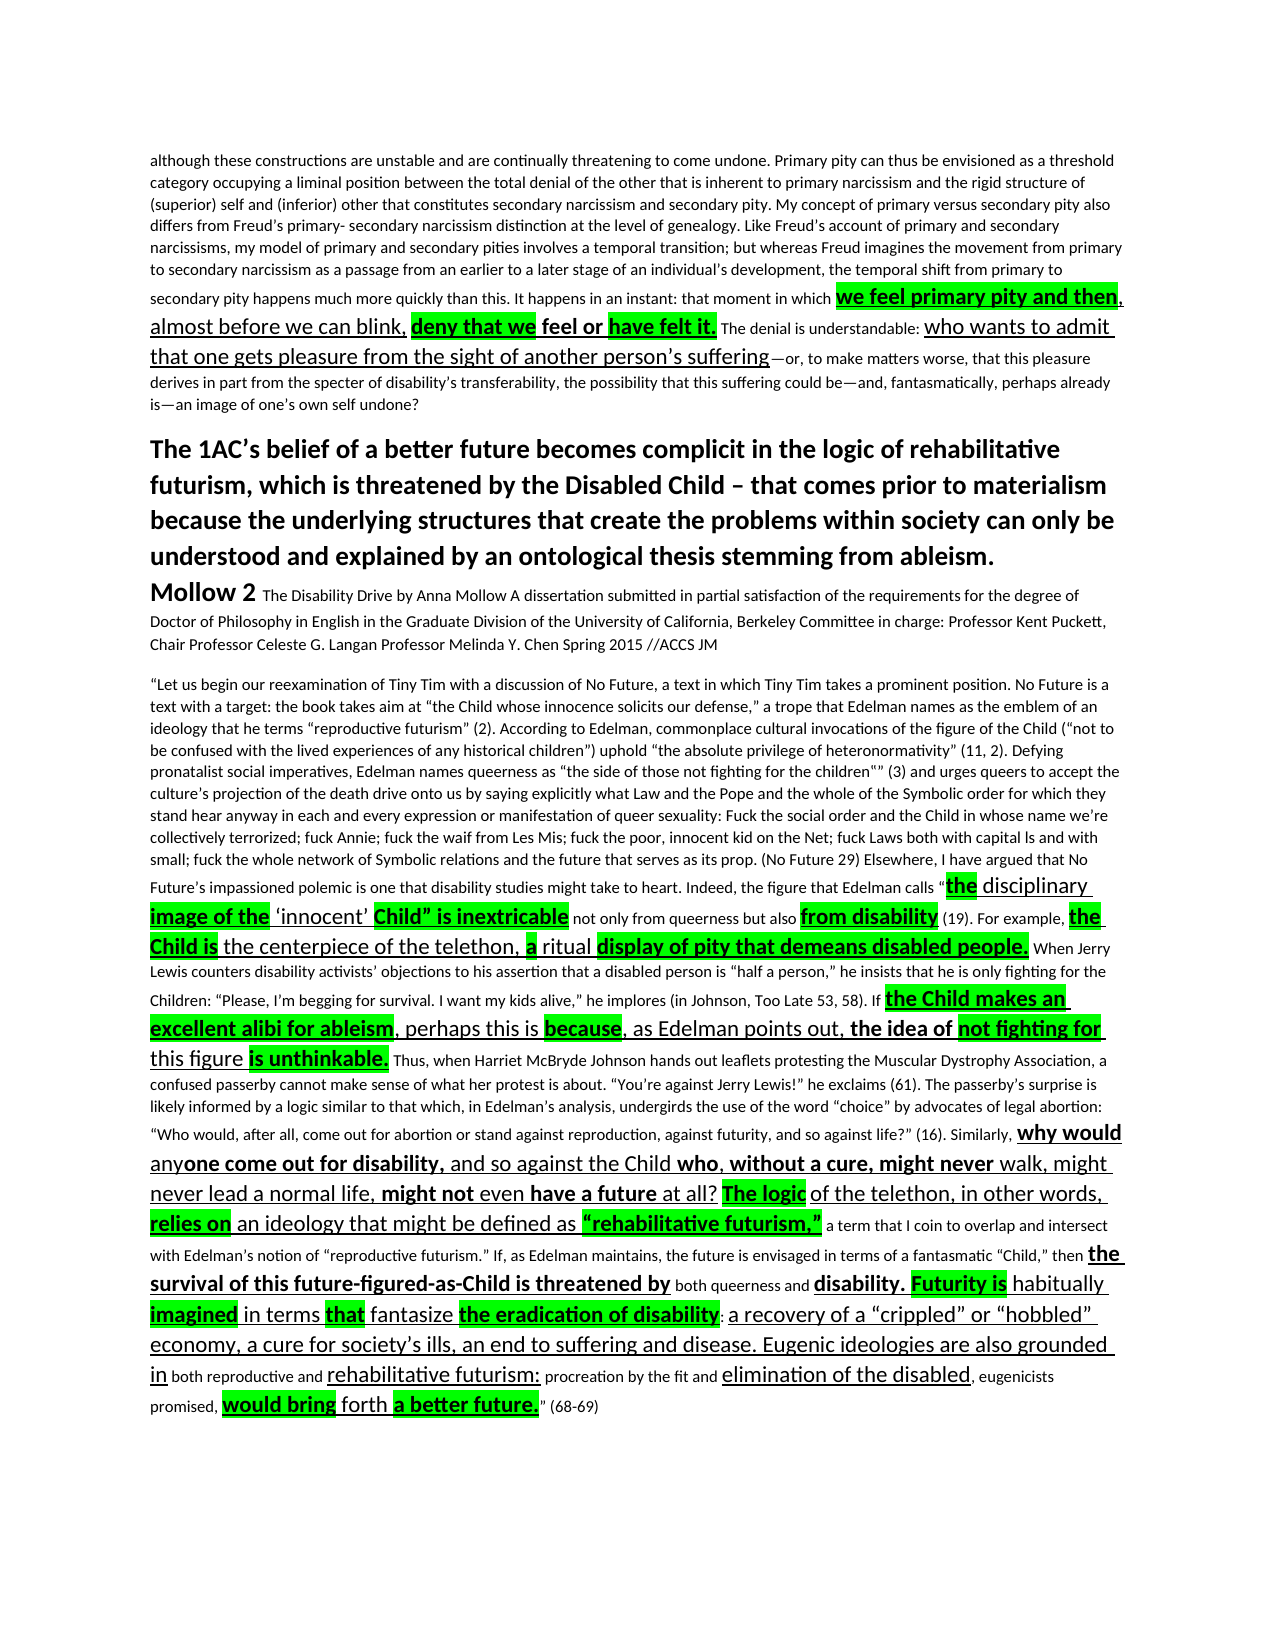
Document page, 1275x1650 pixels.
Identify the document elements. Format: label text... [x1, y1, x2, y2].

text “Let us begin our reexamination of Tiny Tim with a discussion of No Future, a text in which Tiny Tim takes a prominent position. No Future is a text with a target: the book takes aim at “the Child whose innocence solicits our defense,” a trope that Edelman names as the emblem of an ideology that he terms “reproductive futurism” (2). According to Edelman, commonplace cultural invocations of the figure of the Child (“not to be confused with the lived experiences of any historical children”) uphold “the absolute privilege of heteronormativity” (11, 2). Defying pronatalist social imperatives, Edelman names queerness as “the side of those not fighting for the children‟” (3) and urges queers to accept the culture’s projection of the death drive onto us by saying explicitly what Law and the Pope and the whole of the Symbolic order for which they stand hear anyway in each and every expression or manifestation of queer sexuality: Fuck the social order and the Child in whose name we’re collectively terrorized; fuck Annie; fuck the waif from Les Mis; fuck the poor, innocent kid on the Net; fuck Laws both with capital ls and with small; fuck the whole network of Symbolic relations and the future that serves as its prop. (No Future 29) Elsewhere, I have argued that No Future’s impassioned polemic is one that disability studies might take to heart. Indeed, the figure that Edelman calls “the disciplinary image of the ‘innocent’ Child” is inextricable not only from queerness but also from disability (19). For example, the Child is the centerpiece of the telethon, a ritual display of pity that demeans disabled people. When Jerry Lewis counters disability activists’ objections to his assertion that a disabled person is “half a person,” he insists that he is only fighting for the Children: “Please, I’m begging for survival. I want my kids alive,” he implores (in Johnson, Too Late 53, 58). If the Child makes an excellent alibi for ableism, perhaps this is because, as Edelman points out, the idea of not fighting for this figure is unthinkable. Thus, when Harriet McBryde Johnson hands out leaflets protesting the Muscular Dystrophy Association, a confused passerby cannot make sense of what her protest is about. “You’re against Jerry Lewis!” he exclaims (61). The passerby’s surprise is likely informed by a logic similar to that which, in Edelman’s analysis, undergirds the use of the word “choice” by advocates of legal abortion: “Who would, after all, come out for abortion or stand against reproduction, against futurity, and so against life?” (16). Similarly, why would anyone come out for disability, and so against the Child who, without a cure, might never walk, might never lead a normal life, might not even have a future at all? The logic of the telethon, in other words, relies on an ideology that might be defined as “rehabilitative futurism,” a term that I coin to overlap and intersect with Edelman’s notion of “reproductive futurism.” If, as Edelman maintains, the future is envisaged in terms of a fantasmatic “Child,” then the survival of this future-figured-as-Child is threatened by both queerness and disability. Futurity is habitually imagined in terms that fantasize the eradication of disability: a recovery of a “crippled” or “hobbled” economy, a cure for society’s ills, an end to suffering and disease. Eugenic ideologies are also grounded in both reproductive and rehabilitative futurism: procreation by the fit and elimination of the disabled, eugenicists promised, would bring forth a better future.” (68-69) [150, 674, 1125, 1418]
text Mollow 2 The Disability Drive by Anna Mollow A dissertation submitted in partial satisfaction of the requirements for the degree of Doctor of Philosophy in English in the Graduate Division of the University of California, Berkeley Committee in charge: Professor Kent Puckett, Chair Professor Celeste G. Langan Professor Melinda Y. Chen Spring 2015 //ACCS JM [150, 575, 1125, 654]
subtitle The 1AC’s belief of a better future becomes complicit in the logic of rehabilitative futurism, which is threatened by the Disabled Child – that comes prior to materialism because the underlying structures that create the problems within society can only be understood and explained by an ontological thesis stemming from ableism. [150, 432, 1125, 572]
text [150, 150, 1125, 414]
